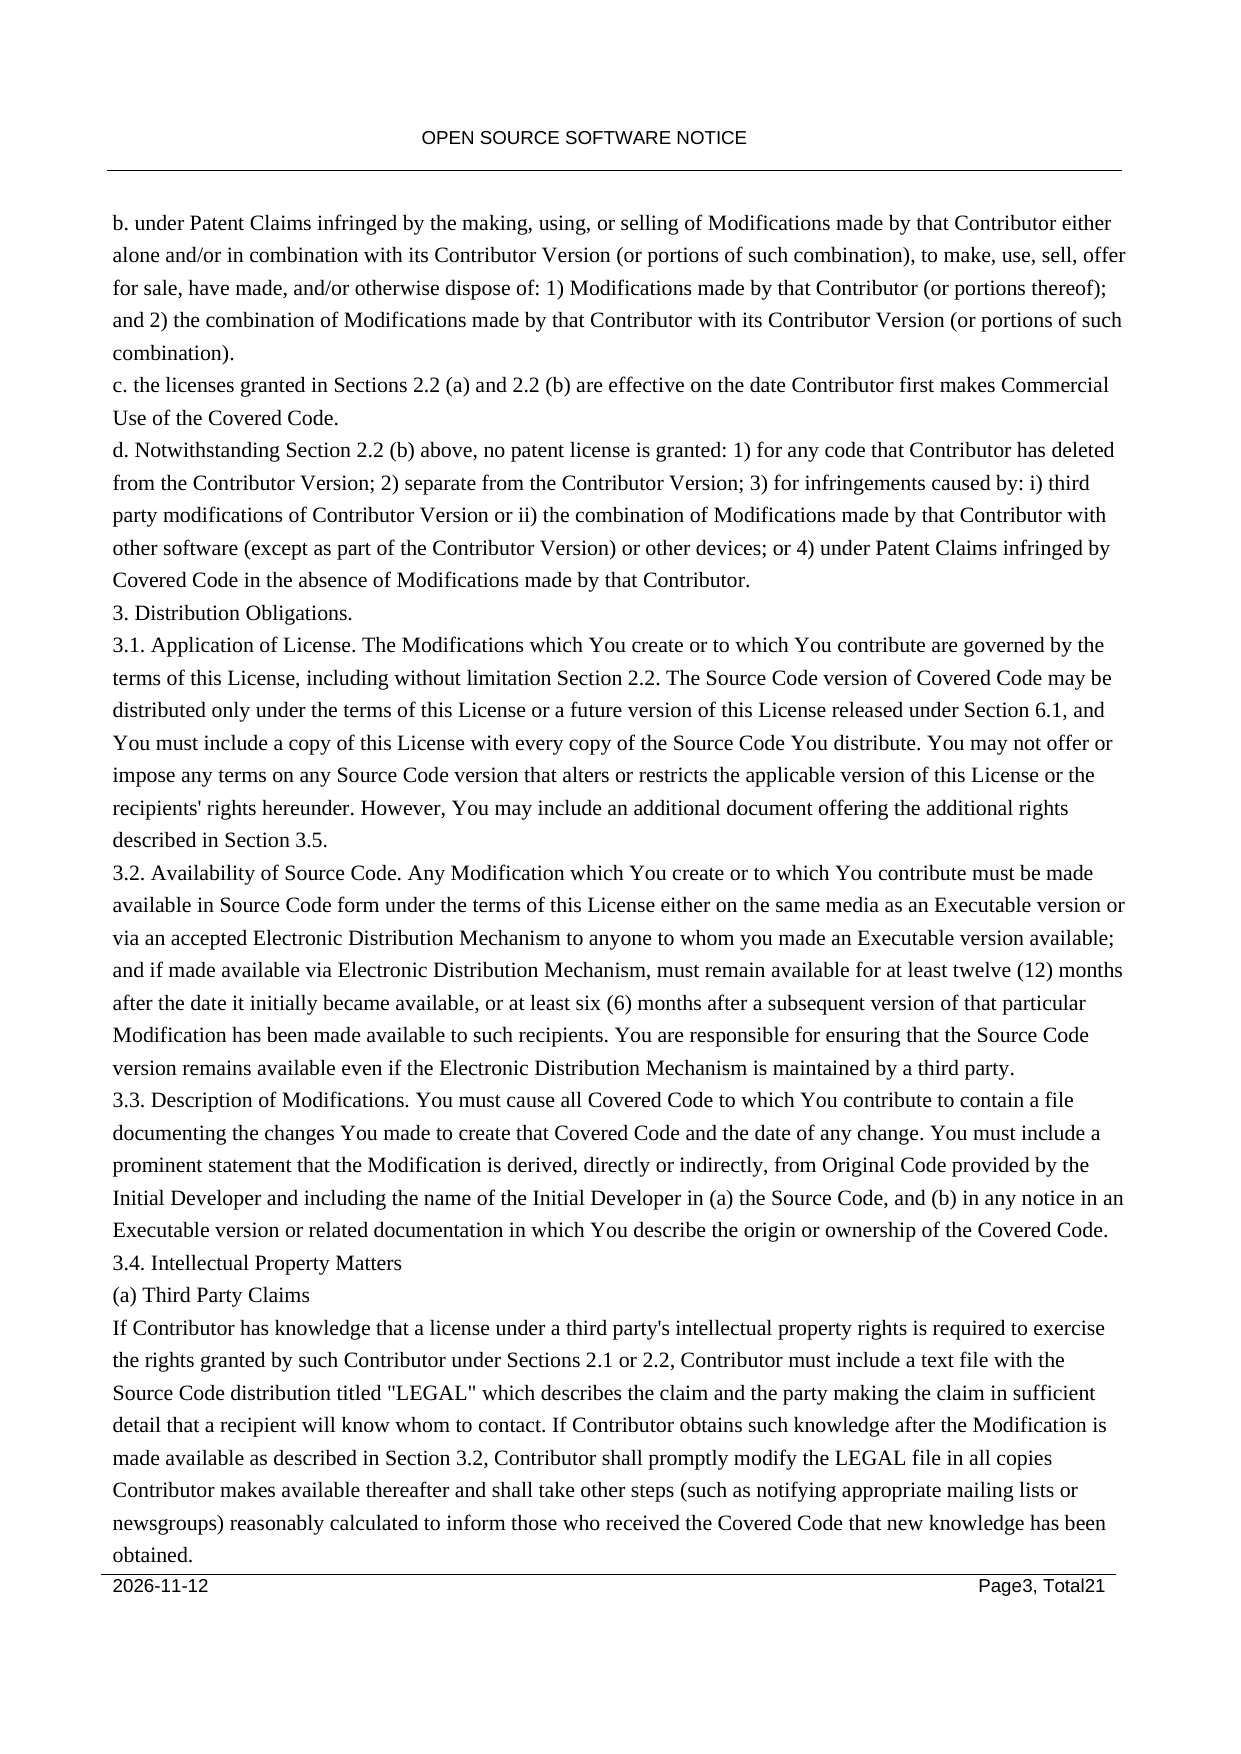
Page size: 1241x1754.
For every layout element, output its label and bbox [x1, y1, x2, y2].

text [112, 206, 1128, 1571]
